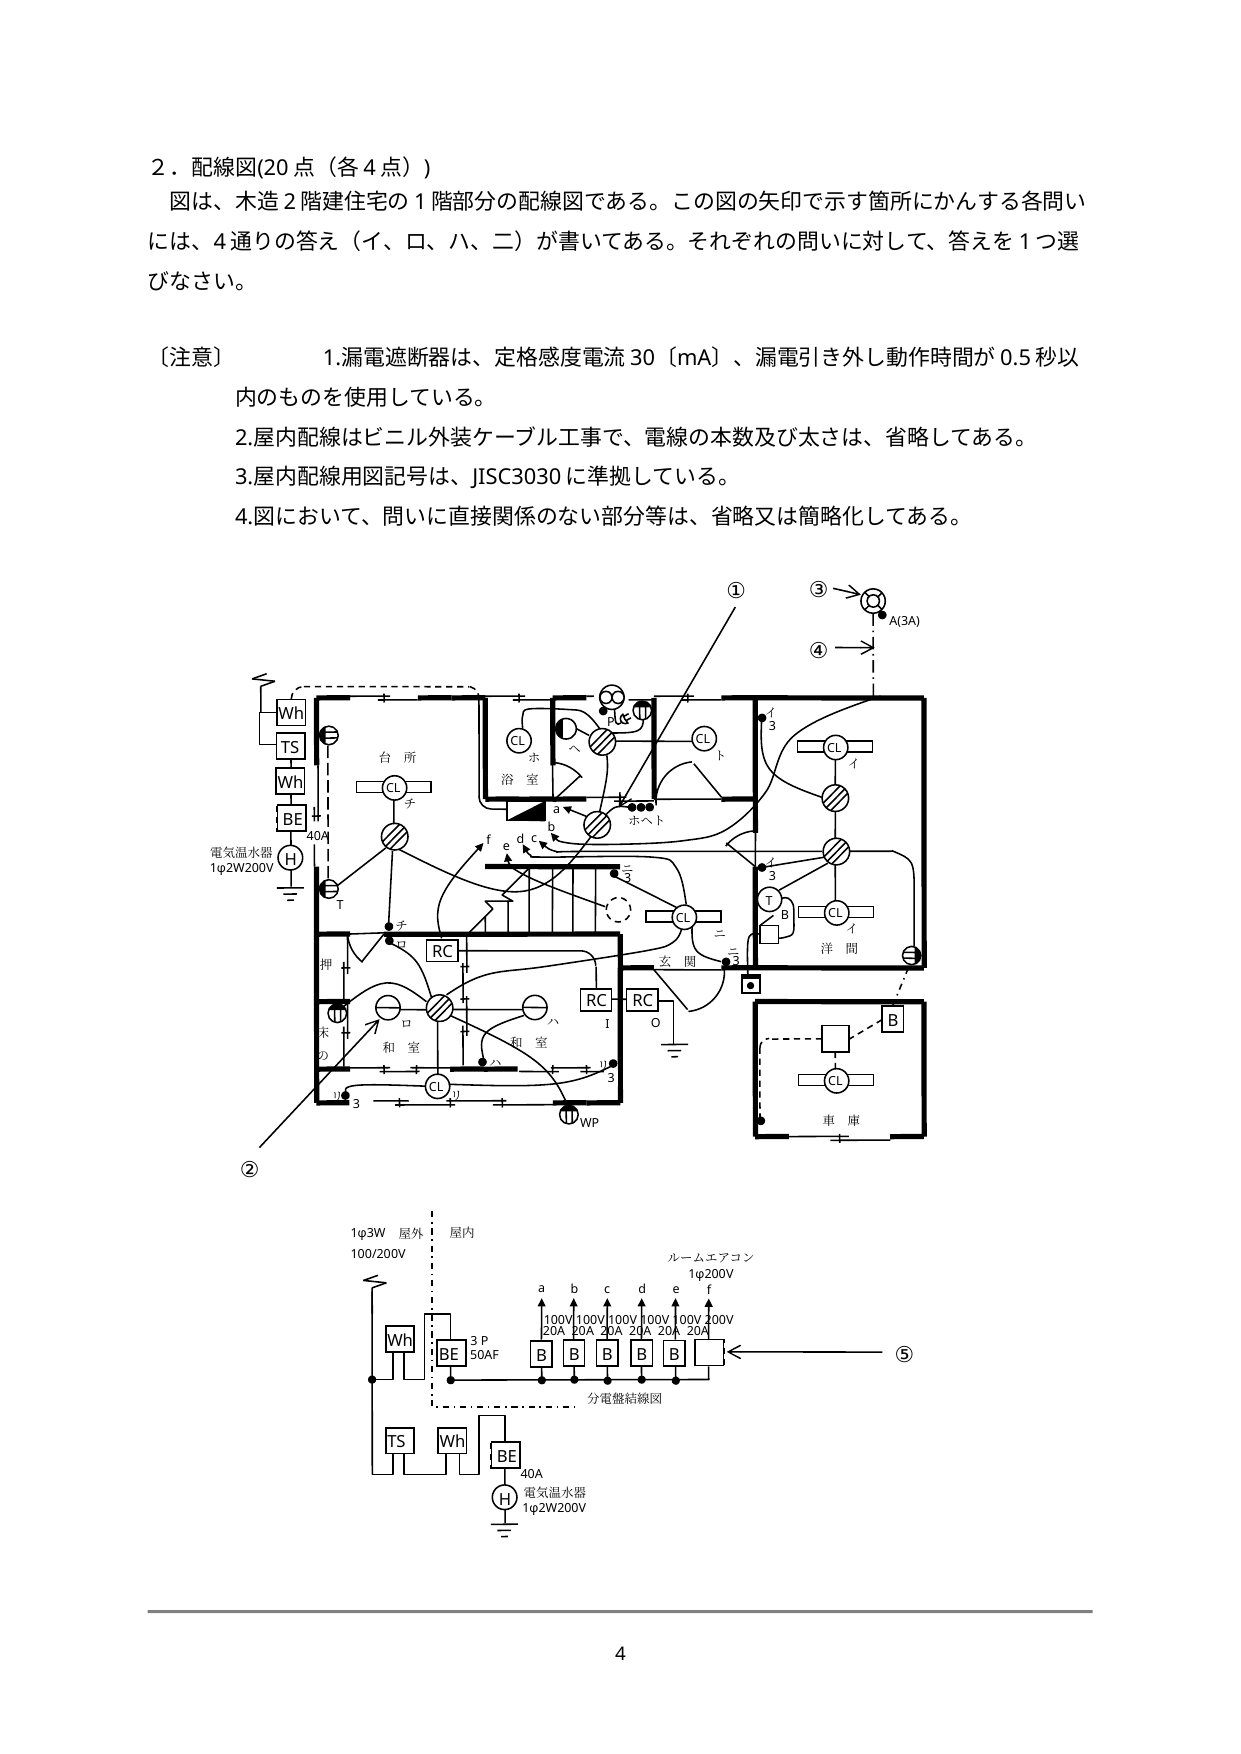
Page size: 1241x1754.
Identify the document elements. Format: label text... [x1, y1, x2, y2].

text 〔注意〕 1.漏電遮断器は、定格感度電流30〔mA〕、漏電引き外し動作時間が0.5秒以内のものを使用している。 [148, 340, 1092, 412]
text 3.屋内配線用図記号は、JISC3030に準拠している。 [148, 459, 1092, 491]
text 2.屋内配線はビニル外装ケーブル工事で、電線の本数及び太さは、省略してある。 [148, 420, 1092, 451]
text 図は、木造2階建住宅の1階部分の配線図である。この図の矢印で示す箇所にかんする各問いには、4通りの答え（イ、ロ、ハ、二）が書いてある。それぞれの問いに対して、答えを1つ選びなさい。 [148, 184, 1092, 295]
text ２．配線図(20点（各4点）) [148, 148, 1092, 184]
text 4.図において、問いに直接関係のない部分等は、省略又は簡略化してある。 [148, 499, 1092, 531]
